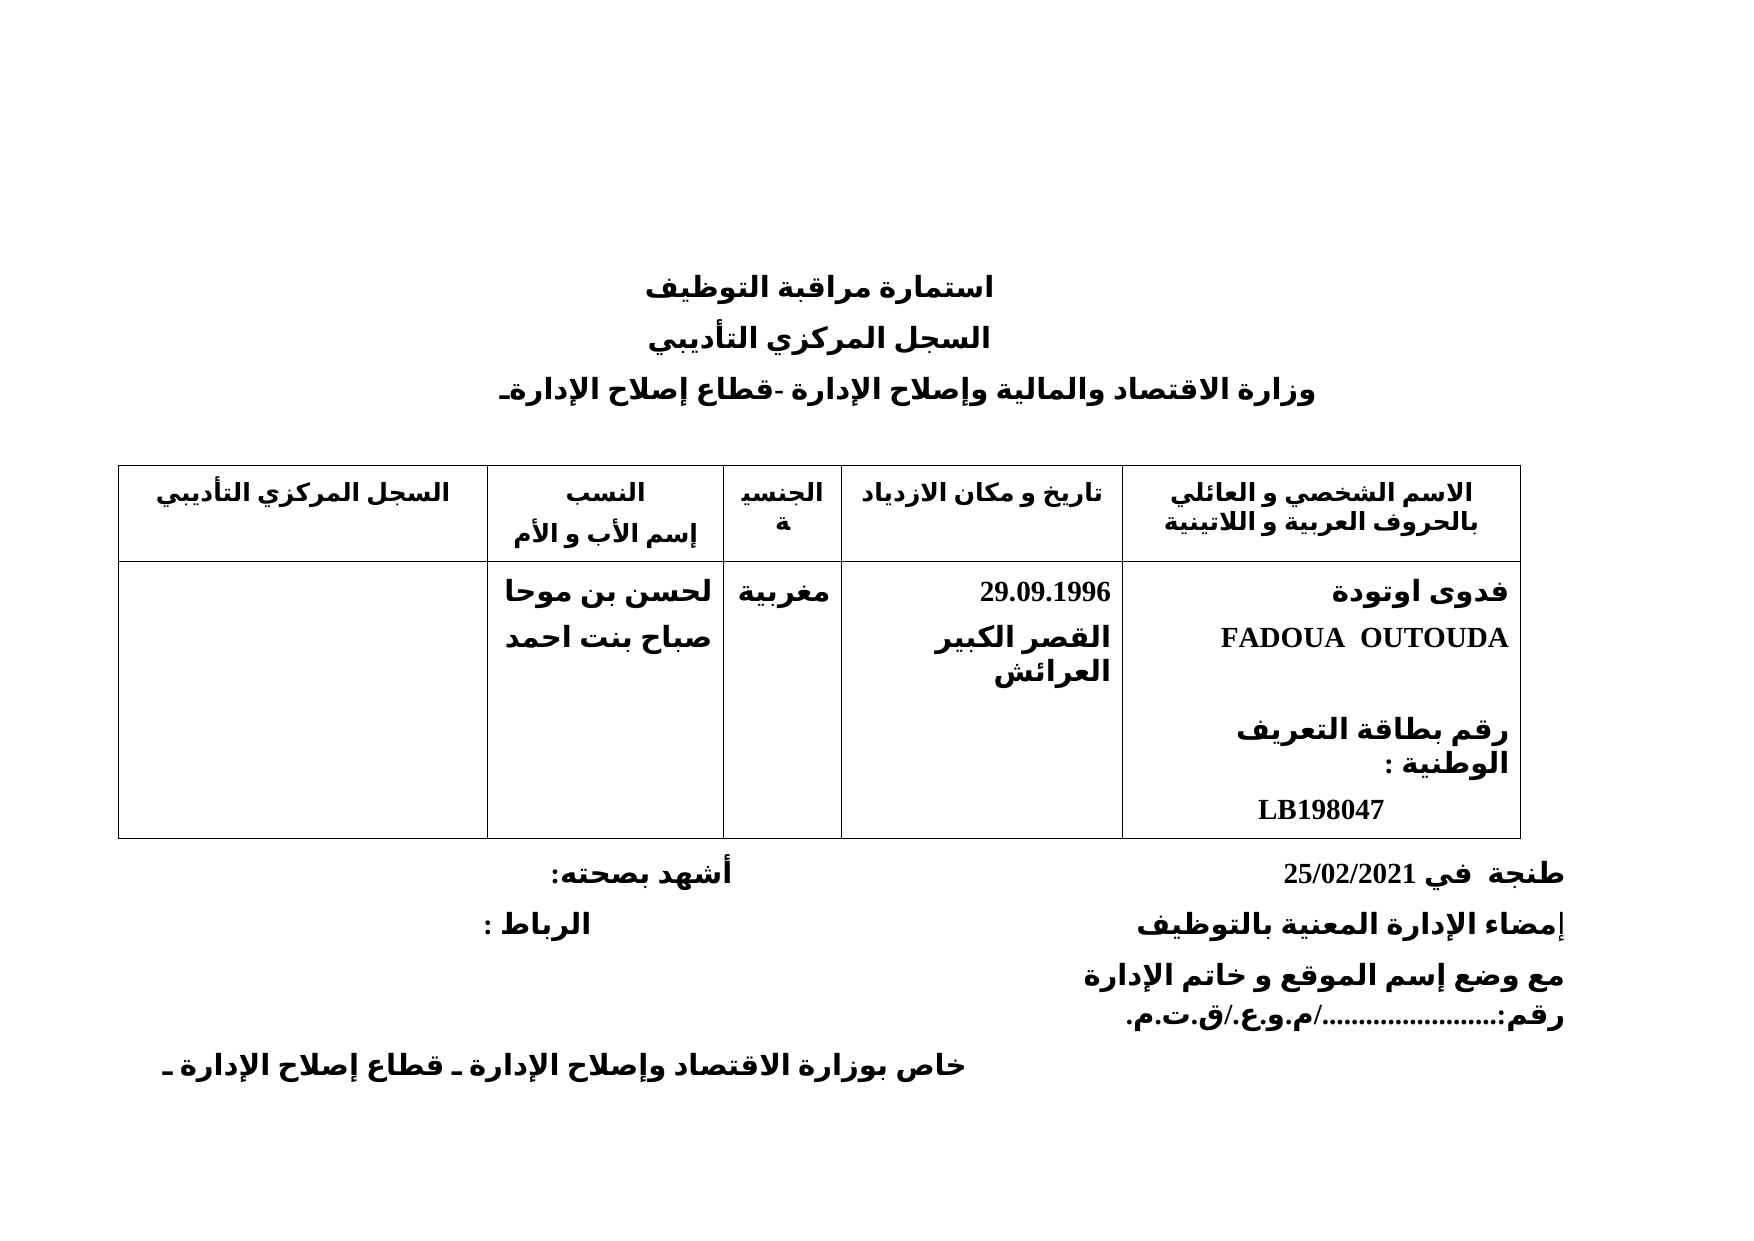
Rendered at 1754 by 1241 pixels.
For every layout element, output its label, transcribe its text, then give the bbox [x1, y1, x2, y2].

text السجل المركزي التأديبي [162, 321, 1476, 354]
table_header الاسم الشخصي و العائلي بالحروف العربية و اللاتينية [1123, 466, 1520, 561]
text خاص بوزارة الاقتصاد وإصلاح الإدارة ـ قطاع إصلاح الإدارة ـ [162, 1048, 1476, 1082]
table_header الجنسية [724, 466, 841, 561]
table_cell 29.09.1996 القصر الكبير العرائش [842, 562, 1122, 838]
table_cell مغربية [724, 562, 841, 838]
text مع وضع إسم الموقع و خاتم الإدارة رقم:......................../م.و.ع./ق.ت.م. [162, 958, 1565, 1031]
table_cell لحسن بن موحا صباح بنت احمد [488, 562, 723, 838]
text وزارة الاقتصاد والمالية وإصلاح الإدارة -قطاع إصلاح الإدارةـ [162, 372, 1654, 405]
table_cell فدوى اوتودة FADOUA OUTOUDA رقم بطاقة التعريف الوطنية : LB198047 [1123, 562, 1520, 838]
text استمارة مراقبة التوظيف [162, 270, 1476, 303]
table_header السجل المركزي التأديبي [119, 466, 487, 561]
table_header النسب إسم الأب و الأم [488, 466, 723, 561]
table_header تاريخ و مكان الازدياد [842, 466, 1122, 561]
text طنجة في 25/02/2021 أشهد بصحته: [162, 474, 1565, 890]
text إمضاء الإدارة المعنية بالتوظيف الرباط : [162, 907, 1565, 941]
table_cell [119, 562, 487, 838]
